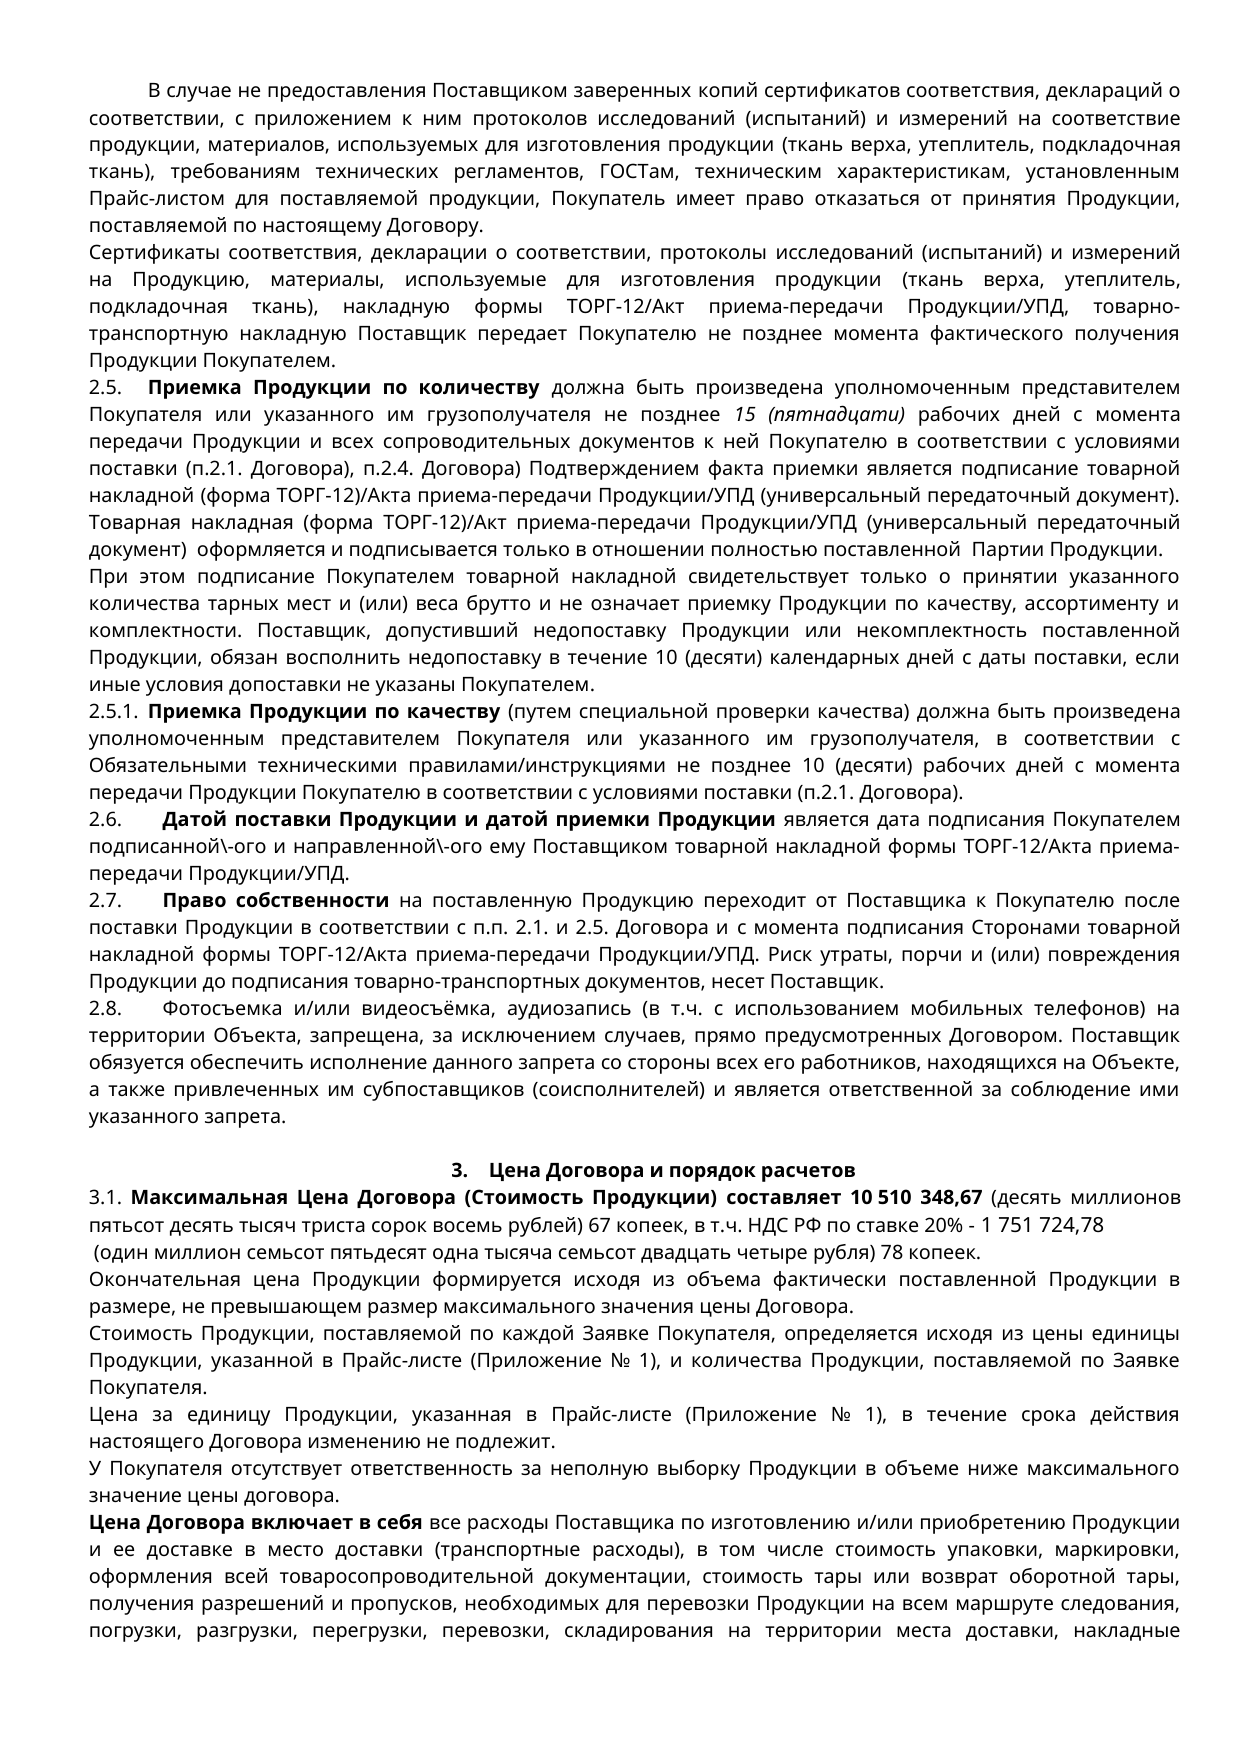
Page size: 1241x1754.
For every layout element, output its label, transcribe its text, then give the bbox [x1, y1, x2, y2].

list Приемка Продукции по качеству (путем специальной проверки качества) должна быть произведена уполномоченным представителем Покупателя или указанного им грузополучателя, в соответствии с Обязательными техническими правилами/инструкциями не позднее 10 (десяти) рабочих дней с момента передачи Продукции Покупателю в соответствии с условиями поставки (п.2.1. Договора). [89, 697, 1181, 805]
list Приемка Продукции по количеству должна быть произведена уполномоченным представителем Покупателя или указанного им грузополучателя не позднее 15 (пятнадцати) рабочих дней с момента передачи Продукции и всех сопроводительных документов к ней Покупателю в соответствии с условиями поставки (п.2.1. Договора), п.2.4. Договора) Подтверждением факта приемки является подписание товарной накладной (форма ТОРГ-12)/Акта приема-передачи Продукции/УПД (универсальный передаточный документ). Товарная накладная (форма ТОРГ-12)/Акт приема-передачи Продукции/УПД (универсальный передаточный документ) оформляется и подписывается только в отношении полностью поставленной Партии Продукции. [89, 373, 1181, 562]
list При этом подписание Покупателем товарной накладной свидетельствует только о принятии указанного количества тарных мест и (или) веса брутто и не означает приемку Продукции по качеству, ассортименту и комплектности. Поставщик, допустивший недопоставку Продукции или некомплектность поставленной Продукции, обязан восполнить недопоставку в течение 10 (десяти) календарных дней с даты поставки, если иные условия допоставки не указаны Покупателем. [89, 562, 1181, 697]
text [89, 1508, 1181, 1643]
text Окончательная цена Продукции формируется исходя из объема фактически поставленной Продукции в размере, не превышающем размер максимального значения цены Договора. [89, 1265, 1181, 1319]
text (один миллион семьсот пятьдесят одна тысяча семьсот двадцать четыре рубля) 78 копеек. [89, 1238, 1181, 1265]
list Цена Договора и порядок расчетов [126, 1156, 1181, 1183]
list Право собственности на поставленную Продукцию переходит от Поставщика к Покупателю после поставки Продукции в соответствии с п.п. 2.1. и 2.5. Договора и с момента подписания Сторонами товарной накладной формы ТОРГ-12/Акта приема-передачи Продукции/УПД. Риск утраты, порчи и (или) повреждения Продукции до подписания товарно-транспортных документов, несет Поставщик. [89, 886, 1181, 994]
list Датой поставки Продукции и датой приемки Продукции является дата подписания Покупателем подписанной\-ого и направленной\-ого ему Поставщиком товарной накладной формы ТОРГ-12/Акта приема-передачи Продукции/УПД. [89, 805, 1181, 886]
text Сертификаты соответствия, декларации о соответствии, протоколы исследований (испытаний) и измерений на Продукцию, материалы, используемые для изготовления продукции (ткань верха, утеплитель, подкладочная ткань), накладную формы ТОРГ-12/Акт приема-передачи Продукции/УПД, товарно-транспортную накладную Поставщик передает Покупателю не позднее момента фактического получения Продукции Покупателем. [89, 239, 1181, 373]
text Стоимость Продукции, поставляемой по каждой Заявке Покупателя, определяется исходя из цены единицы Продукции, указанной в Прайс-листе (Приложение № 1), и количества Продукции, поставляемой по Заявке Покупателя. [89, 1319, 1181, 1400]
text 3.1. Максимальная Цена Договора (Стоимость Продукции) составляет 10 510 348,67 (десять миллионов пятьсот десять тысяч триста сорок восемь рублей) 67 копеек, в т.ч. НДС РФ по ставке 20% - 1 751 724,78 [89, 1183, 1181, 1238]
text Цена за единицу Продукции, указанная в Прайс-листе (Приложение № 1), в течение срока действия настоящего Договора изменению не подлежит. [89, 1400, 1181, 1454]
text У Покупателя отсутствует ответственность за неполную выборку Продукции в объеме ниже максимального значение цены договора. [89, 1454, 1181, 1508]
text В случае не предоставления Поставщиком заверенных копий сертификатов соответствия, деклараций о соответствии, с приложением к ним протоколов исследований (испытаний) и измерений на соответствие продукции, материалов, используемых для изготовления продукции (ткань верха, утеплитель, подкладочная ткань), требованиям технических регламентов, ГОСТам, техническим характеристикам, установленным Прайс-листом для поставляемой продукции, Покупатель имеет право отказаться от принятия Продукции, поставляемой по настоящему Договору. [89, 77, 1181, 239]
list Фотосъемка и/или видеосъёмка, аудиозапись (в т.ч. с использованием мобильных телефонов) на территории Объекта, запрещена, за исключением случаев, прямо предусмотренных Договором. Поставщик обязуется обеспечить исполнение данного запрета со стороны всех его работников, находящихся на Объекте, а также привлеченных им субпоставщиков (соисполнителей) и является ответственной за соблюдение ими указанного запрета. [89, 994, 1181, 1129]
